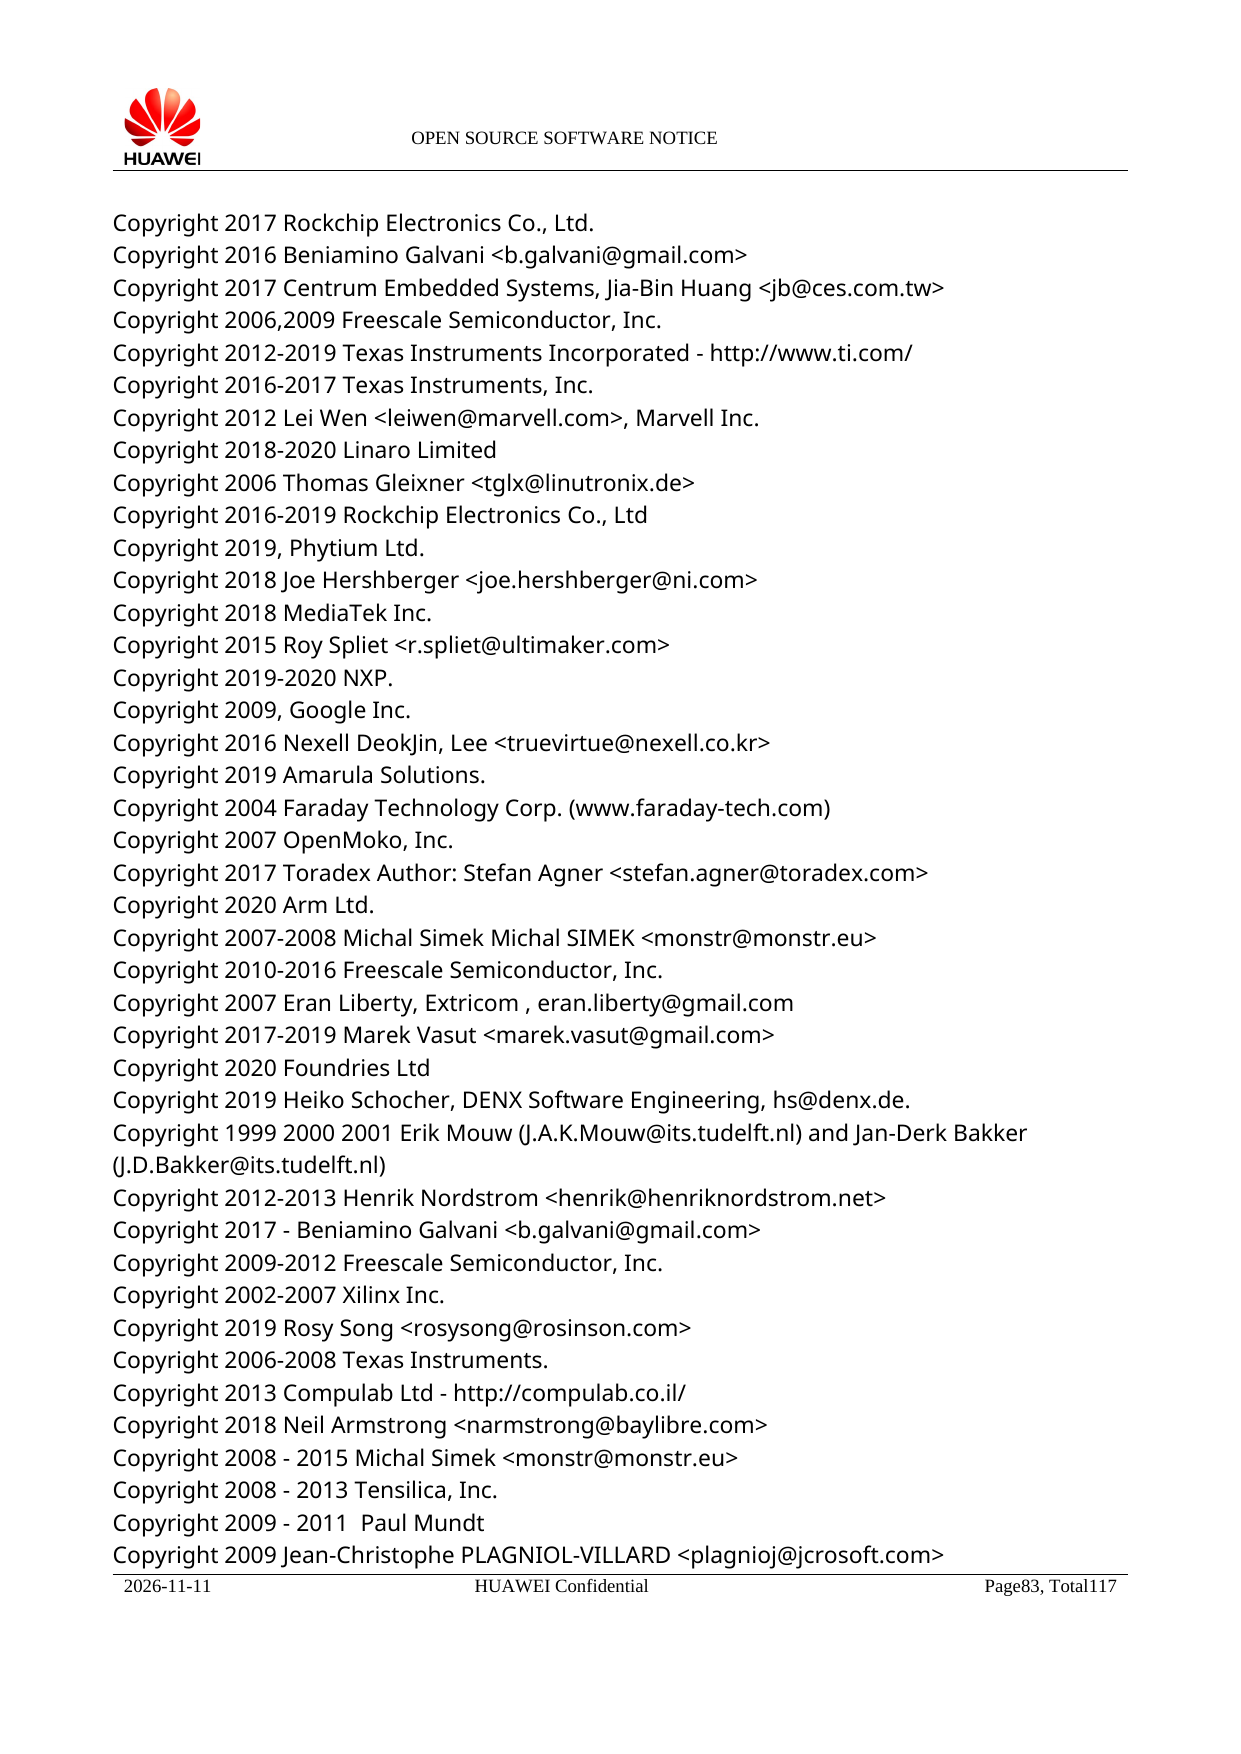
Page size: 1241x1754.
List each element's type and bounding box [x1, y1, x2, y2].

picture [124, 88, 201, 165]
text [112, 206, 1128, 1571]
